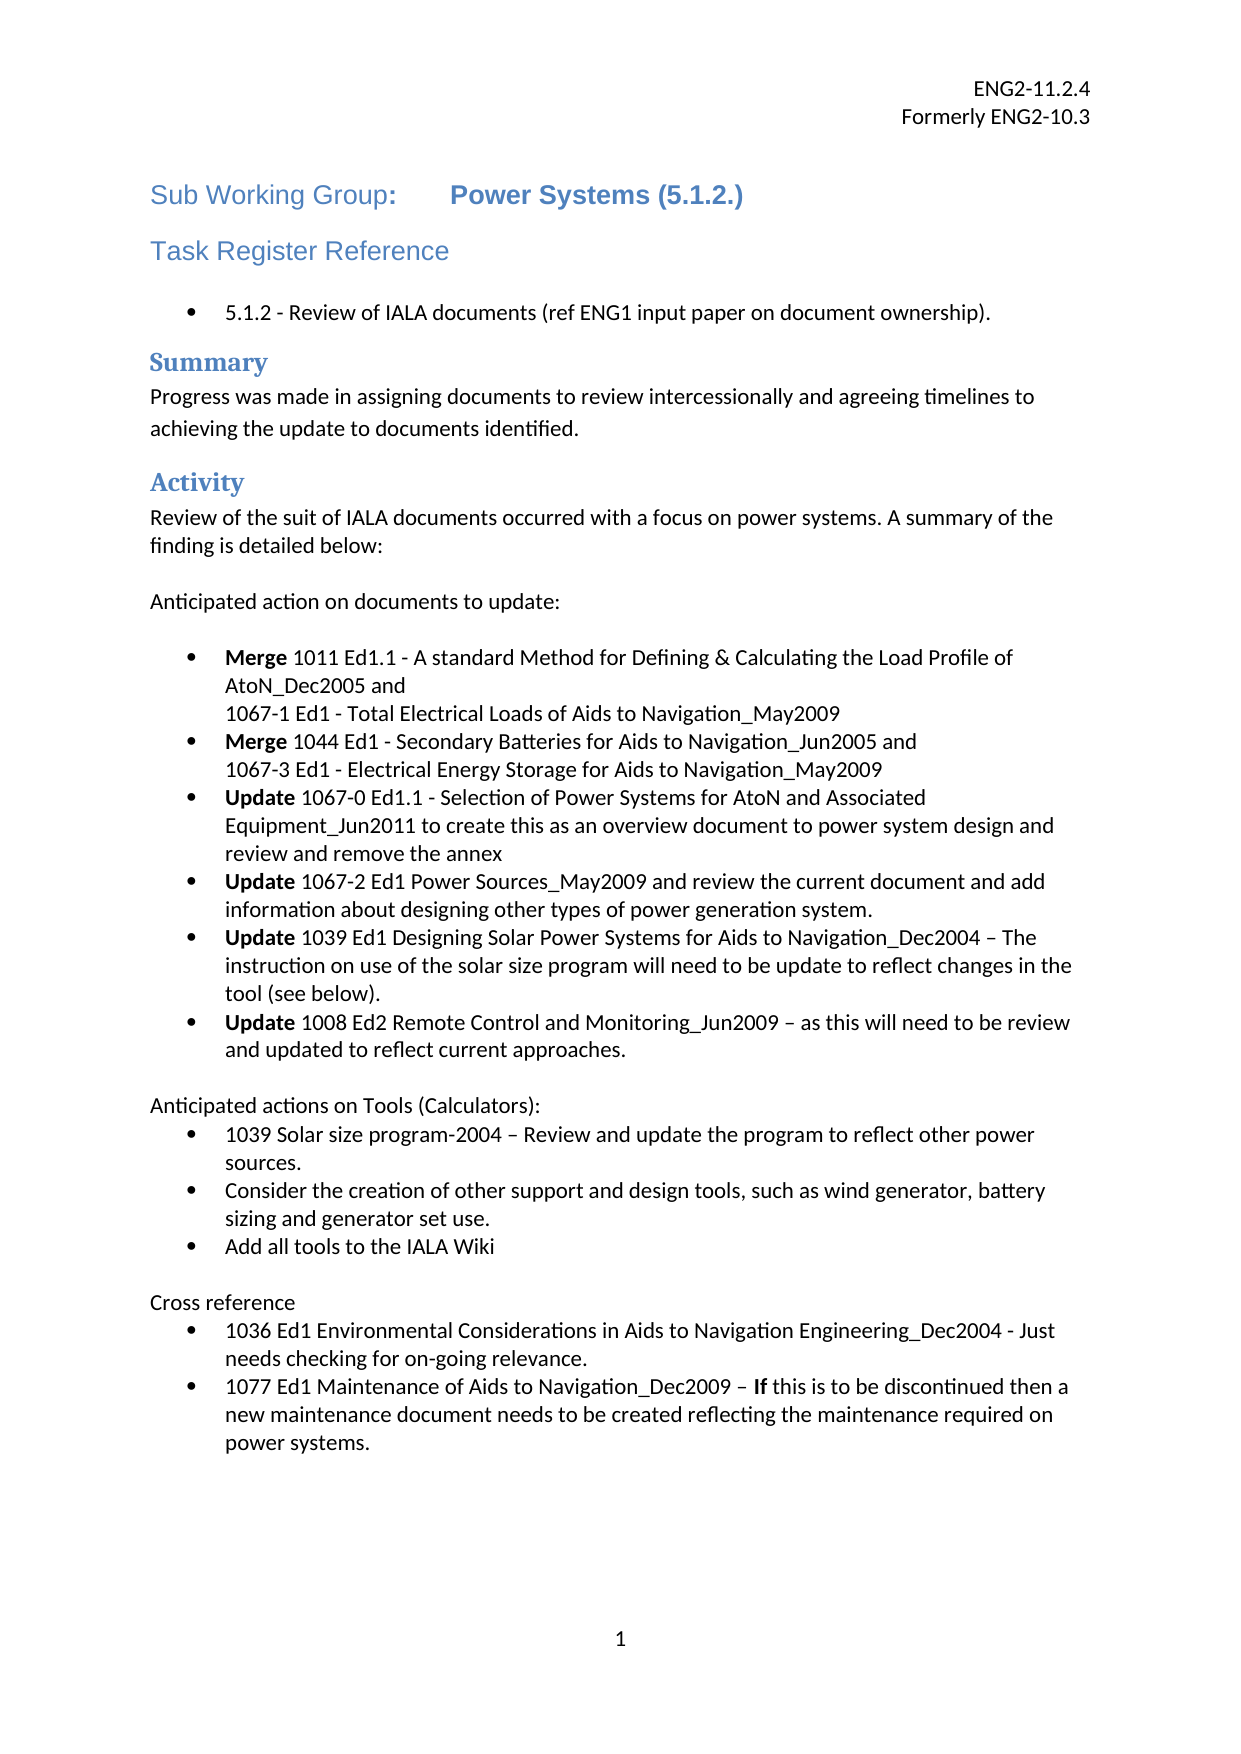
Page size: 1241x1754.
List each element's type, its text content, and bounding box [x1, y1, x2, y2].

text Review of the suit of IALA documents occurred with a focus on power systems. A summary of the finding is detailed below: [150, 503, 1090, 559]
list Add all tools to the IALA Wiki [187, 1232, 1090, 1260]
list Update 1039 Ed1 Designing Solar Power Systems for Aids to Navigation_Dec2004 – The instruction on use of the solar size program will need to be update to reflect changes in the tool (see below). [187, 923, 1090, 1008]
text Cross reference [150, 1288, 1090, 1316]
subtitle Task Register Reference [150, 235, 1090, 267]
text 1067-3 Ed1 - Electrical Energy Storage for Aids to Navigation_May2009 [150, 755, 1090, 783]
list Update 1067-2 Ed1 Power Sources_May2009 and review the current document and add information about designing other types of power generation system. [187, 867, 1090, 923]
list Update 1008 Ed2 Remote Control and Monitoring_Jun2009 – as this will need to be review and updated to reflect current approaches. [187, 1008, 1090, 1064]
text Anticipated actions on Tools (Calculators): [150, 1092, 1090, 1120]
subtitle Summary [150, 347, 1090, 378]
text Anticipated action on documents to update: [150, 587, 1090, 615]
list Merge 1011 Ed1.1 - A standard Method for Defining & Calculating the Load Profile of AtoN_Dec2005 and [187, 643, 1090, 699]
text Progress was made in assigning documents to review intercessionally and agreeing timelines to achieving the update to documents identified. [150, 382, 1090, 442]
list Update 1067-0 Ed1.1 - Selection of Power Systems for AtoN and Associated Equipment_Jun2011 to create this as an overview document to power system design and review and remove the annex [187, 783, 1090, 867]
list 5.1.2 - Review of IALA documents (ref ENG1 input paper on document ownership). [187, 298, 1090, 326]
subtitle Activity [150, 467, 1090, 499]
text 1067-1 Ed1 - Total Electrical Loads of Aids to Navigation_May2009 [150, 699, 1090, 727]
subtitle Sub Working Group: Power Systems (5.1.2.) [150, 179, 1090, 210]
list 1077 Ed1 Maintenance of Aids to Navigation_Dec2009 – If this is to be discontinued then a new maintenance document needs to be created reflecting the maintenance required on power systems. [187, 1372, 1090, 1456]
list 1036 Ed1 Environmental Considerations in Aids to Navigation Engineering_Dec2004 - Just needs checking for on-going relevance. [187, 1316, 1090, 1372]
list Consider the creation of other support and design tools, such as wind generator, battery sizing and generator set use. [187, 1176, 1090, 1232]
list 1039 Solar size program-2004 – Review and update the program to reflect other power sources. [187, 1120, 1090, 1176]
list Merge 1044 Ed1 - Secondary Batteries for Aids to Navigation_Jun2005 and [187, 727, 1090, 755]
